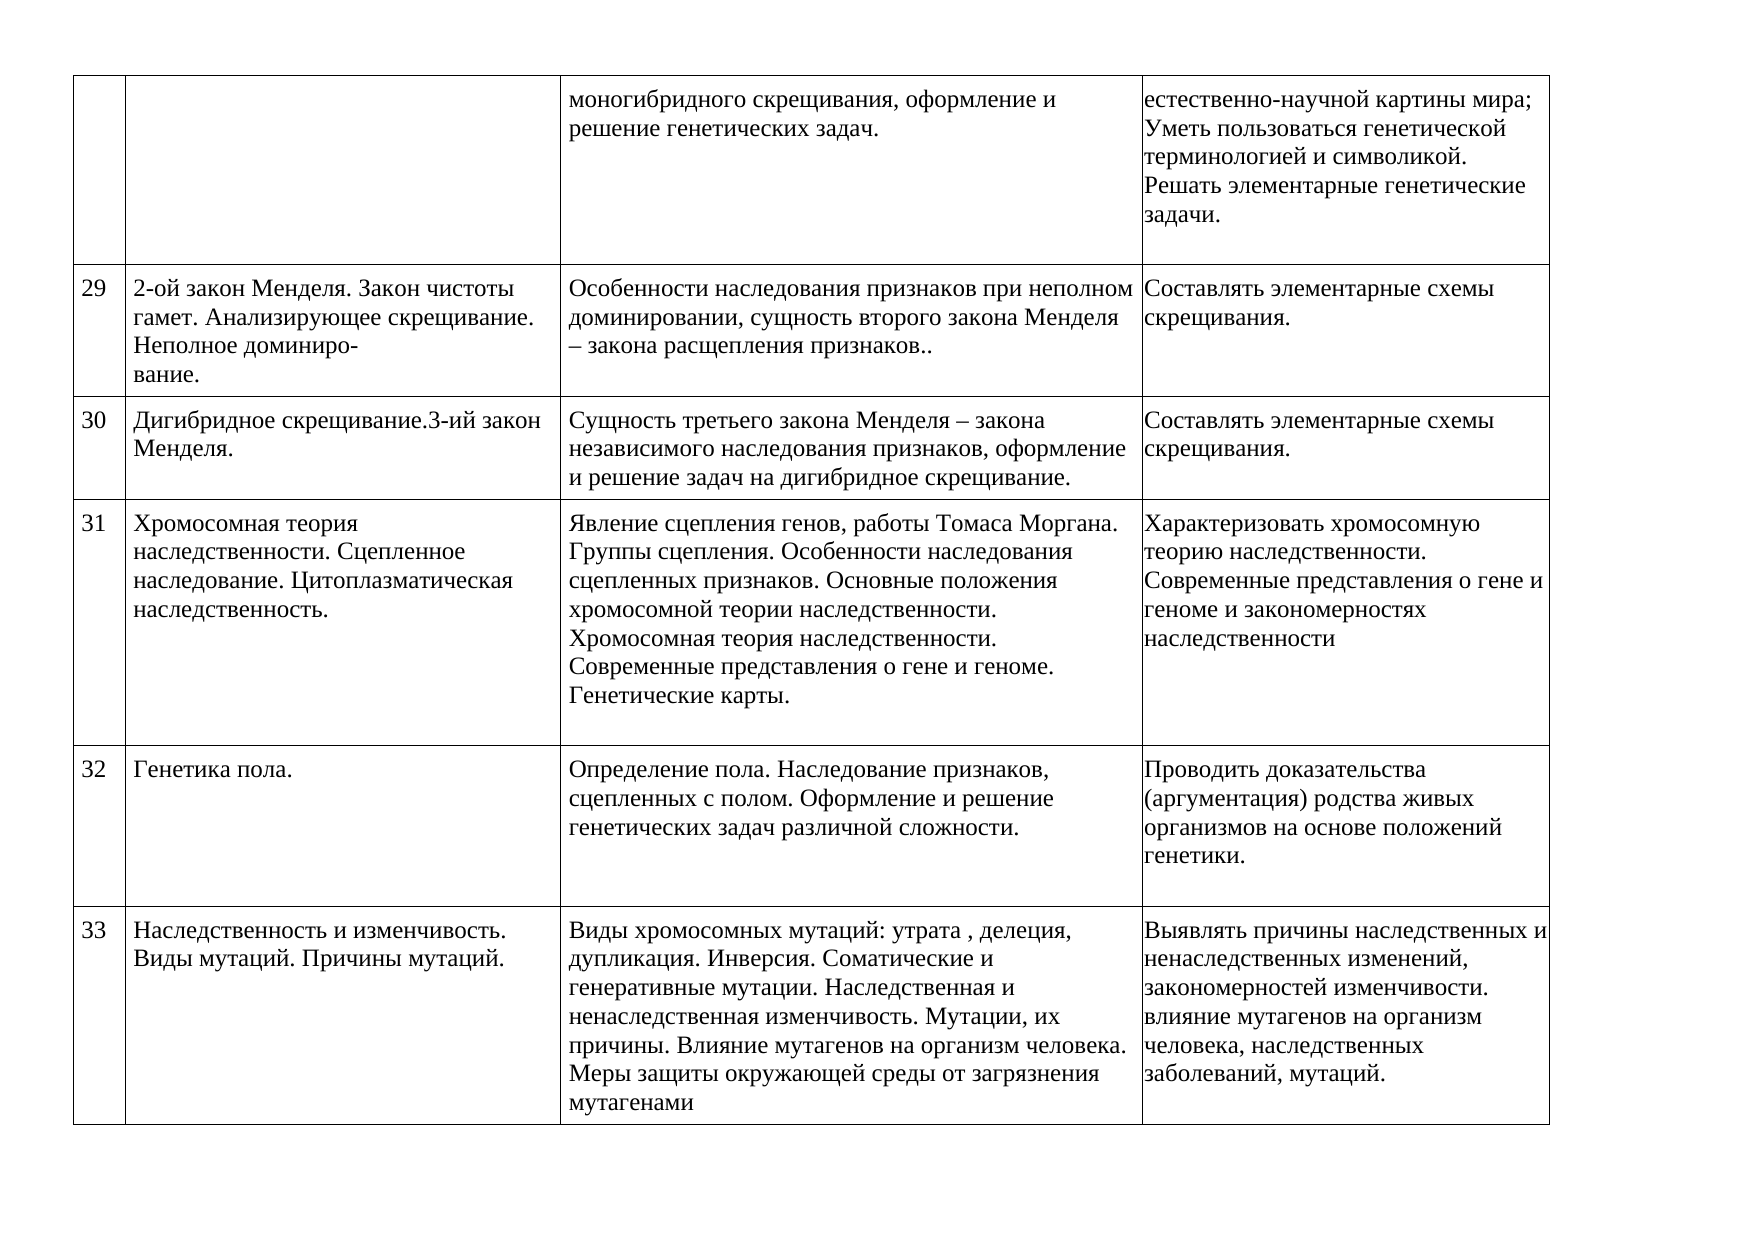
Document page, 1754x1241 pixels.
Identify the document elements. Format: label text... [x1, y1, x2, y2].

table_cell Проводить доказательства (аргументация) родства живых организмов на основе положений генетики. [1143, 746, 1549, 906]
table_cell Определение пола. Наследование признаков, сцепленных с полом. Оформление и решение генетических задач различной сложности. [561, 746, 1142, 906]
table_cell Наследственность и изменчивость. Виды мутаций. Причины мутаций. [126, 907, 560, 1124]
table_cell Явление сцепления генов, работы Томаса Моргана. Группы сцепления. Особенности наследования сцепленных признаков. Основные положения хромосомной теории наследственности. Хромосомная теория наследственности. Современные представления о гене и геноме. Генетические карты. [561, 500, 1142, 745]
table_cell Дигибридное скрещивание.3-ий закон Менделя. [126, 397, 560, 499]
table_cell Хромосомная теория наследственности. Сцепленное наследование. Цитоплазматическая наследственность. [126, 500, 560, 745]
table_cell 30 [74, 397, 125, 499]
table_cell Составлять элементарные схемы скрещивания. [1143, 397, 1549, 499]
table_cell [1143, 76, 1549, 264]
table_cell 2-ой закон Менделя. Закон чистоты гамет. Анализирующее скрещивание. Неполное доминиро- вание. [126, 265, 560, 396]
table_cell Виды хромосомных мутаций: утрата , делеция, дупликация. Инверсия. Соматические и генеративные мутации. Наследственная и ненаследственная изменчивость. Мутации, их причины. Влияние мутагенов на организм человека. Меры защиты окружающей среды от загрязнения мутагенами [561, 907, 1142, 1124]
table_cell Выявлять причины наследственных и ненаследственных изменений, закономерностей изменчивости. влияние мутагенов на организм человека, наследственных заболеваний, мутаций. [1143, 907, 1549, 1124]
table_cell 33 [74, 907, 125, 1124]
table_cell Генетика пола. [126, 746, 560, 906]
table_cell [561, 76, 1142, 264]
table_cell 29 [74, 265, 125, 396]
table_cell Составлять элементарные схемы скрещивания. [1143, 265, 1549, 396]
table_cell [126, 76, 560, 264]
table_cell Сущность третьего закона Менделя – закона независимого наследования признаков, оформление и решение задач на дигибридное скрещивание. [561, 397, 1142, 499]
table_cell Особенности наследования признаков при неполном доминировании, сущность второго закона Менделя – закона расщепления признаков.. [561, 265, 1142, 396]
table_cell 32 [74, 746, 125, 906]
table_cell 31 [74, 500, 125, 745]
table_cell Характеризовать хромосомную теорию наследственности. Современные представления о гене и геноме и закономерностях наследственности [1143, 500, 1549, 745]
table_cell 28 [74, 76, 125, 264]
